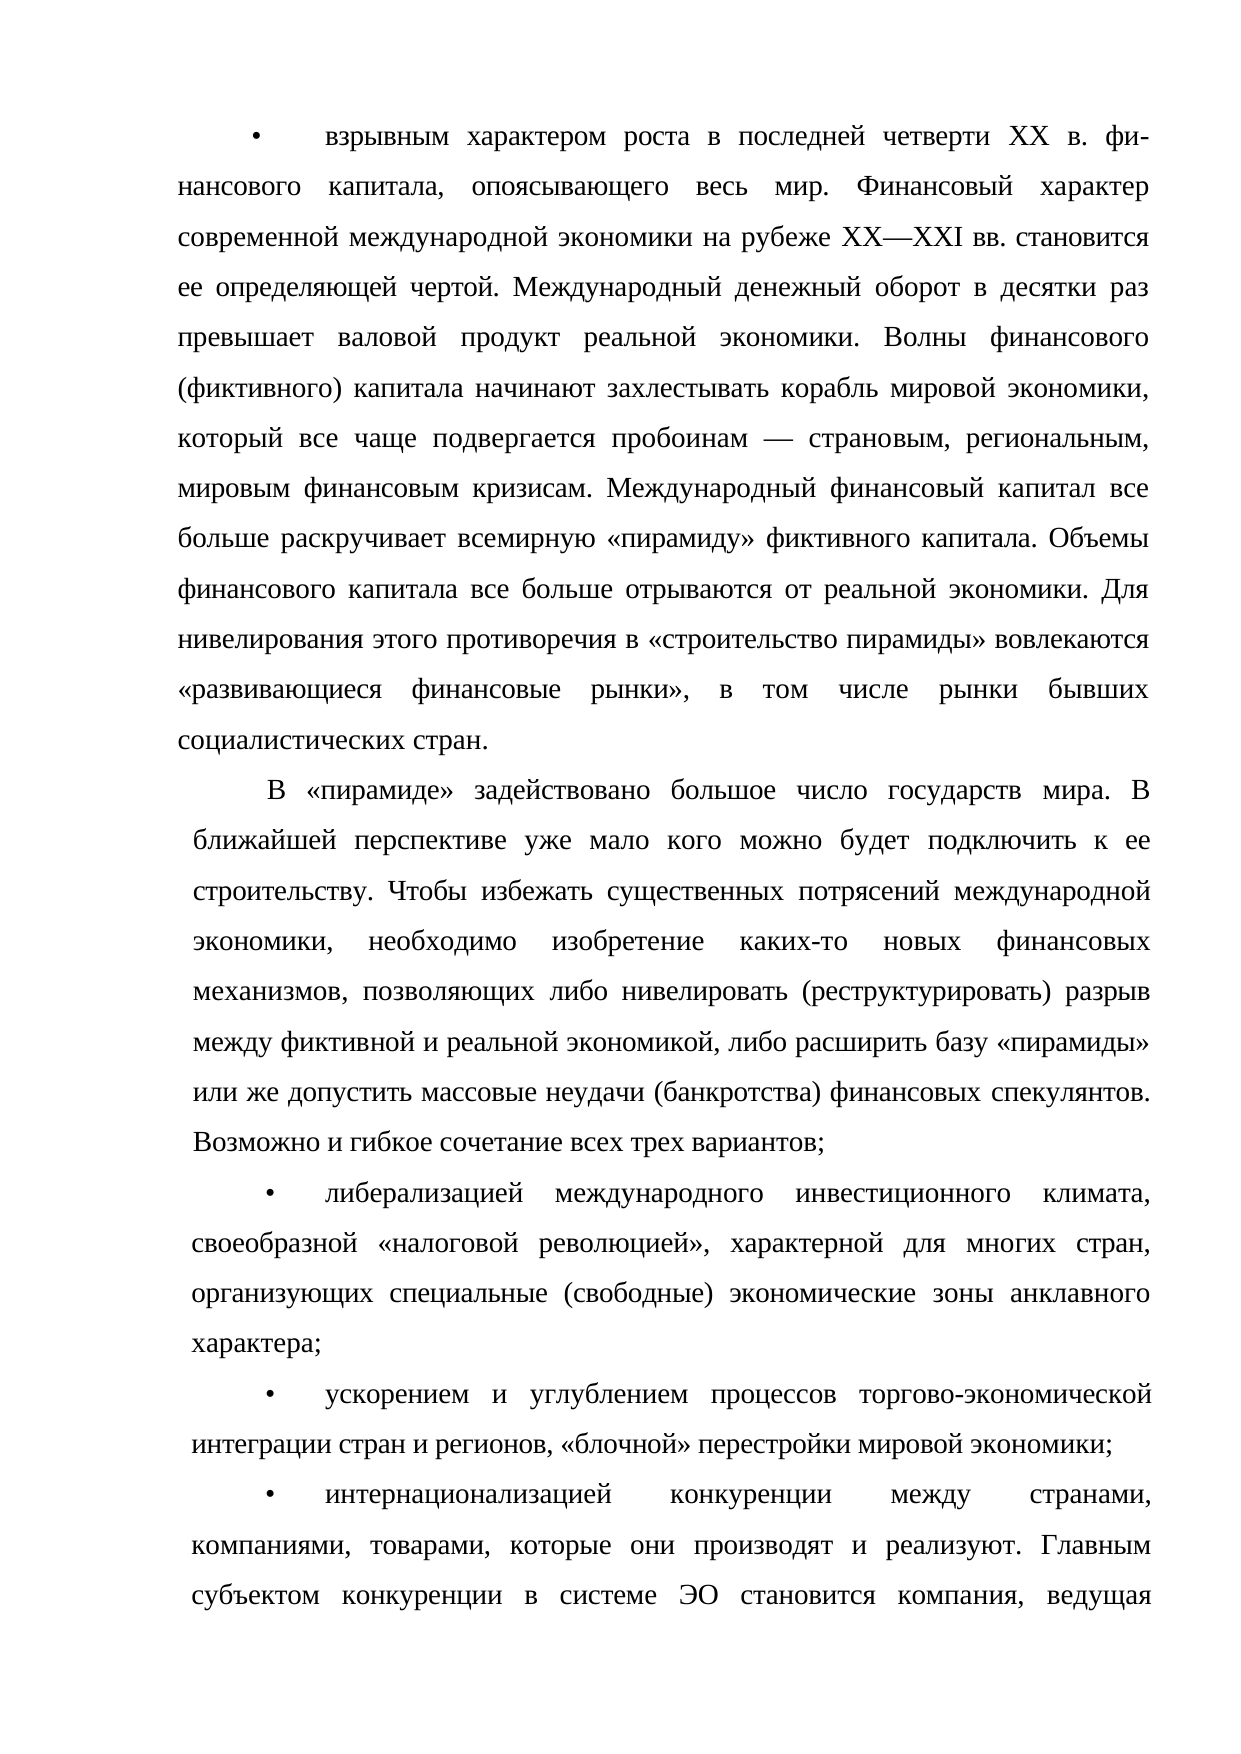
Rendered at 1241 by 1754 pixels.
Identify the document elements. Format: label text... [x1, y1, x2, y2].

list взрывным характером роста в последней четверти XX в. финансового капитала, опоясывающего весь мир. Финансовый характер современной международной экономики на рубеже XX—XXI вв. становится ее определяющей чертой. Международный денежный оборот в десятки раз превышает валовой продукт реальной экономики. Волны финансового (фиктивного) капитала начинают захлестывать корабль мировой экономики, который все чаще подвергается пробоинам — страновым, региональным, мировым финансовым кризисам. Международный финансовый капитал все больше раскручивает всемирную «пирамиду» фиктивного капитала. Объемы финансового капитала все больше отрываются от реальной экономики. Для нивелирования этого противоречия в «строительство пирамиды» вовлекаются «развивающиеся финансовые рынки», в том числе рынки бывших социалистических стран. [177, 118, 1149, 755]
list ускорением и углублением процессов торгово-экономической интеграции стран и регионов, «блочной» перестройки мировой экономики; [191, 1376, 1152, 1460]
list либерализацией международного инвестиционного климата, своеобразной «налоговой революцией», характерной для многих стран, организующих специальные (свободные) экономические зоны анклавного характера; [191, 1175, 1151, 1359]
text В «пирамиде» задействовано большое число государств мира. В ближайшей перспективе уже мало кого можно будет подключить к ее строительству. Чтобы избежать существенных потрясений международной экономики, необходимо изобретение каких-то новых финансовых механизмов, позволяющих либо нивелировать (реструктурировать) разрыв между фиктивной и реальной экономикой, либо расширить базу «пирамиды» или же допустить массовые неудачи (банкротства) финансовых спекулянтов. Возможно и гибкое сочетание всех трех вариантов; [193, 772, 1151, 1158]
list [191, 1477, 1152, 1611]
